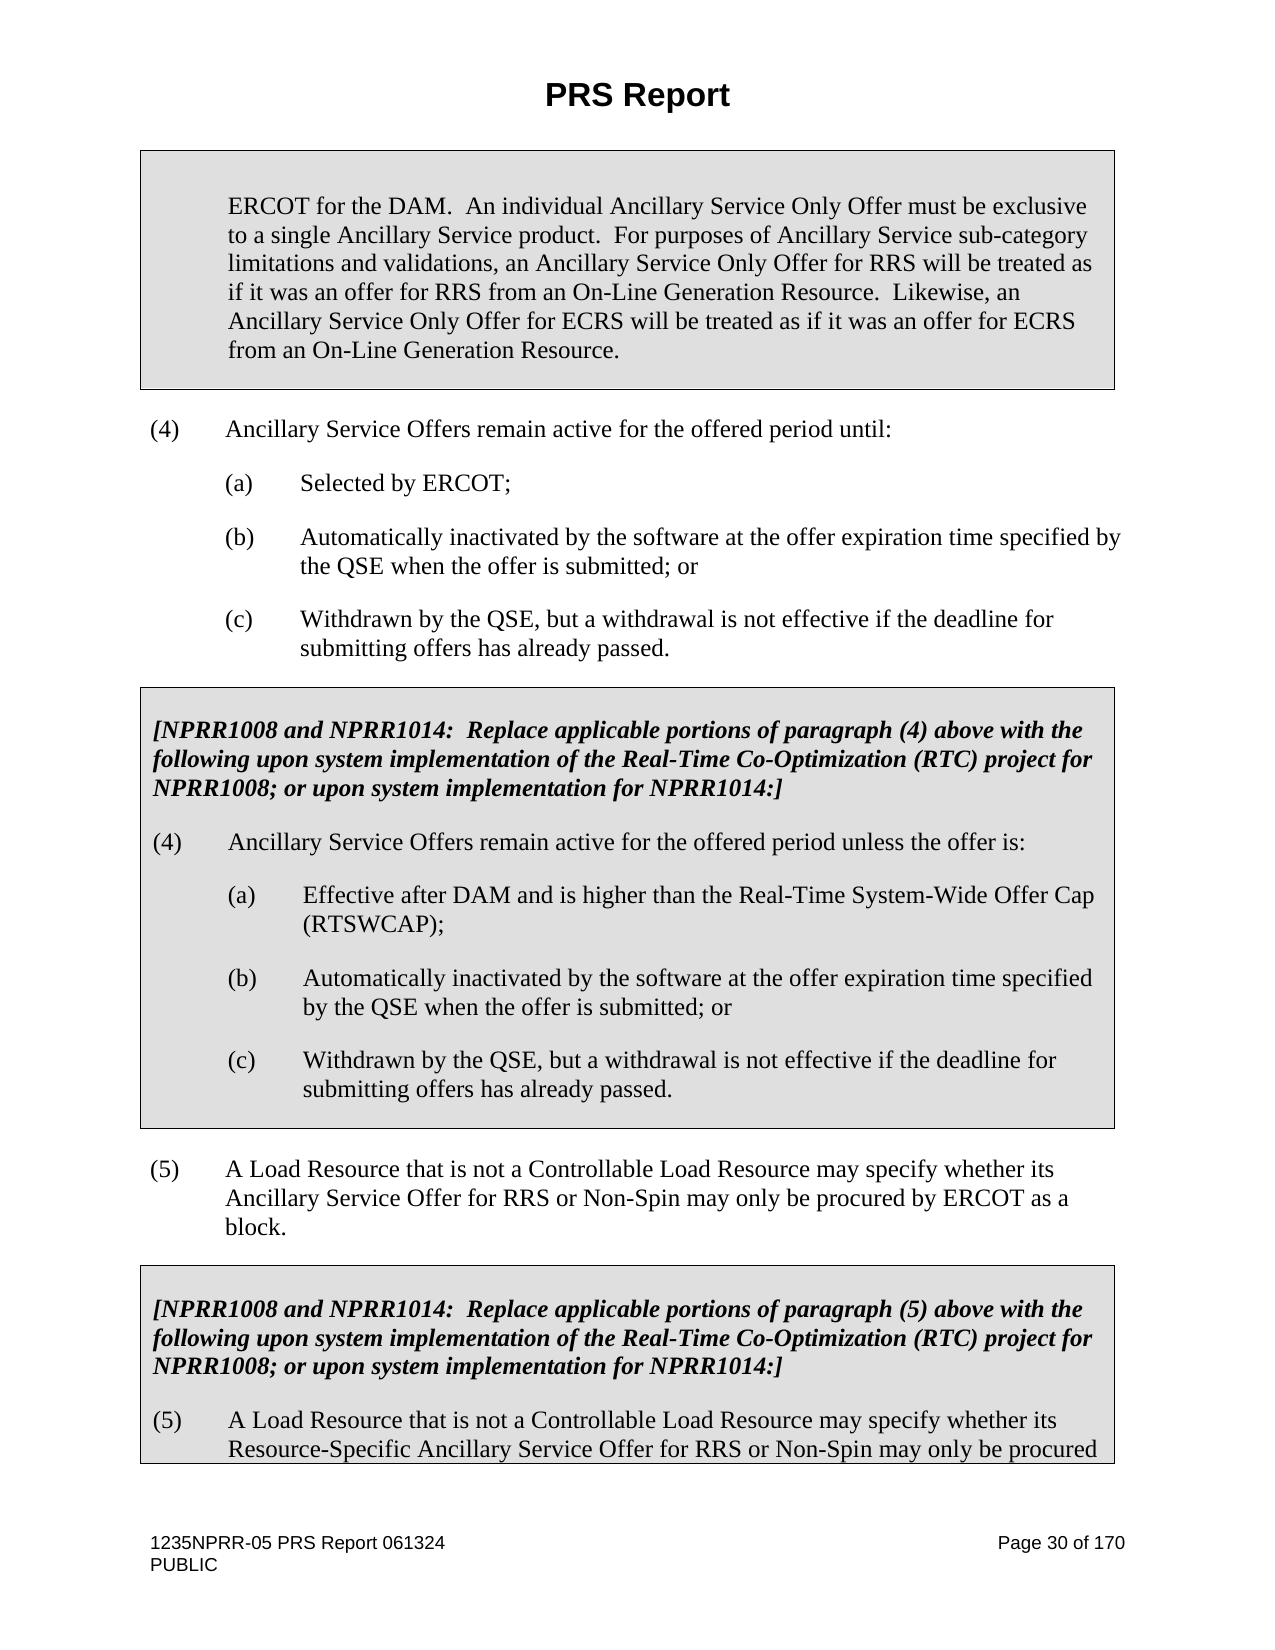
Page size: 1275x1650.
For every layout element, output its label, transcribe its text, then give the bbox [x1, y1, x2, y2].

list (a) Selected by ERCOT; [225, 468, 1125, 497]
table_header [141, 151, 1114, 388]
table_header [141, 1266, 1114, 1463]
list (b) Automatically inactivated by the software at the offer expiration time specified by the QSE when the offer is submitted; or [225, 522, 1125, 579]
text (5) A Load Resource that is not a Controllable Load Resource may specify whether its Ancillary Service Offer for RRS or Non-Spin may only be procured by ERCOT as a block. [150, 1154, 1125, 1240]
text (4) Ancillary Service Offers remain active for the offered period until: [150, 414, 1125, 443]
list (c) Withdrawn by the QSE, but a withdrawal is not effective if the deadline for submitting offers has already passed. [225, 604, 1125, 662]
table_header [NPRR1008 and NPRR1014: Replace applicable portions of paragraph (4) above with the following upon system implementation of the Real-Time Co-Optimization (RTC) project for NPRR1008; or upon system implementation for NPRR1014:] (4) Ancillary Service Offers remain active for the offered period unless the offer is: (a) Effective after DAM and is higher than the Real-Time System-Wide Offer Cap (RTSWCAP); (b) Automatically inactivated by the software at the offer expiration time specified by the QSE when the offer is submitted; or (c) Withdrawn by the QSE, but a withdrawal is not effective if the deadline for submitting offers has already passed. [141, 688, 1114, 1128]
